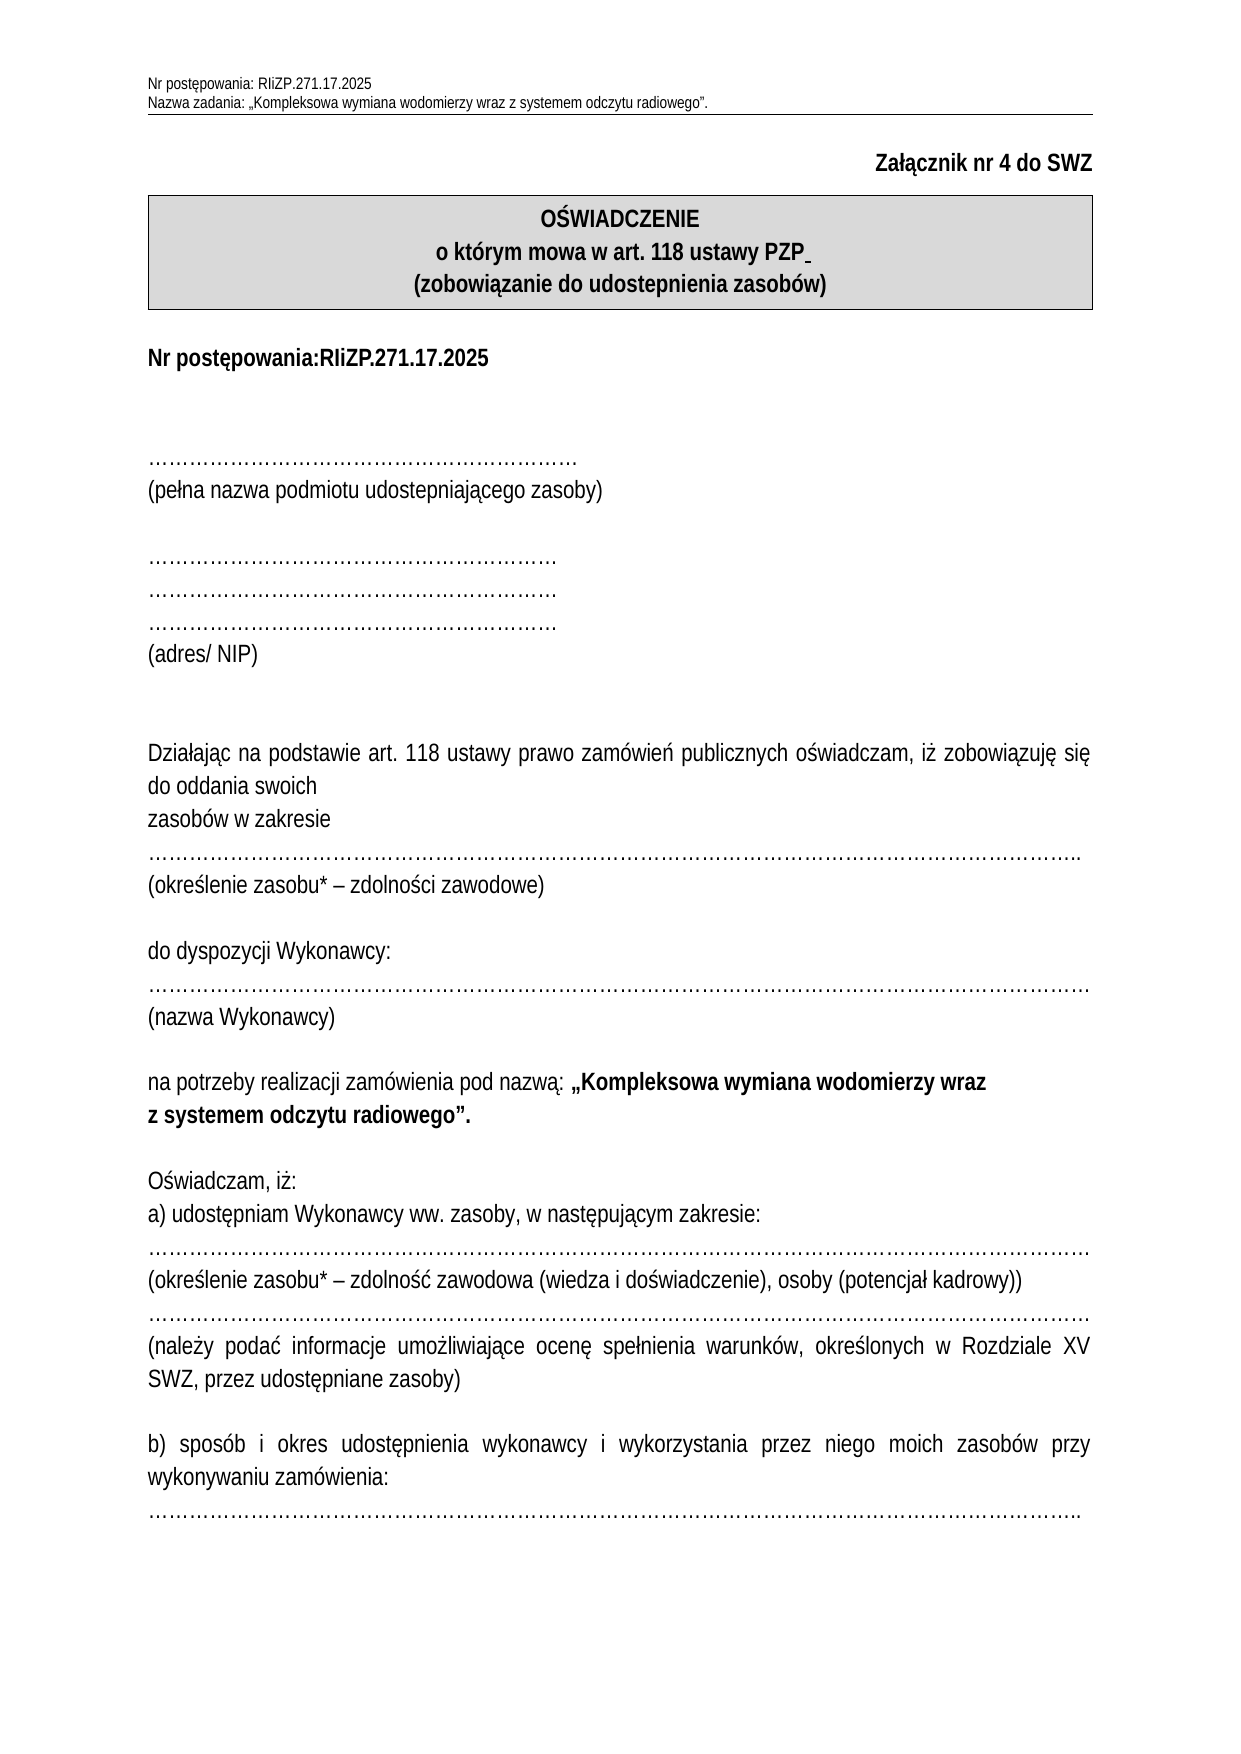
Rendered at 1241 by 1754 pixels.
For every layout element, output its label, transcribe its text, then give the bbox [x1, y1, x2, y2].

text (określenie zasobu* – zdolność zawodowa (wiedza i doświadczenie), osoby (potencjał kadrowy)) [148, 1265, 1093, 1293]
table_header OŚWIADCZENIE o którym mowa w art. 118 ustawy PZP (zobowiązanie do udostepnienia zasobów) [149, 196, 1092, 309]
text …………………………………………………… [148, 607, 1093, 635]
text na potrzeby realizacji zamówienia pod nazwą: „Kompleksowa wymiana wodomierzy wraz z systemem odczytu radiowego”. [148, 1067, 1093, 1129]
text Działając na podstawie art. 118 ustawy prawo zamówień publicznych oświadczam, iż zobowiązuję się do oddania swoich [148, 738, 1093, 800]
text ………………………………………………………………………………………………………………………… [148, 969, 1093, 997]
text do dyspozycji Wykonawcy: [148, 936, 1093, 964]
text …………………………………………………… [148, 541, 1093, 569]
text zasobów w zakresie [148, 804, 1093, 833]
text ……………………………………………………………………………………………………………………….. [148, 837, 1093, 866]
text b) sposób i okres udostępnienia wykonawcy i wykorzystania przez niego moich zasobów przy wykonywaniu zamówienia: [148, 1429, 1093, 1491]
text (określenie zasobu* – zdolności zawodowe) [148, 870, 1093, 898]
text Nr postępowania:RIiZP.271.17.2025 [148, 343, 1093, 372]
text ……………………………………………………………………………………………………………………….. [148, 1495, 1093, 1524]
text Oświadczam, iż: [148, 1166, 1093, 1195]
text (adres/ NIP) [148, 639, 1093, 668]
text …………………………………………………… [148, 574, 1093, 602]
text a) udostępniam Wykonawcy ww. zasoby, w następującym zakresie: [148, 1199, 1093, 1228]
text ……………………………………………………… [148, 442, 1093, 471]
text (pełna nazwa podmiotu udostepniającego zasoby) [148, 475, 1093, 503]
text ………………………………………………………………………………………………………………………… [148, 1298, 1093, 1326]
text (należy podać informacje umożliwiające ocenę spełnienia warunków, określonych w Rozdziale XV SWZ, przez udostępniane zasoby) [148, 1331, 1093, 1392]
text (nazwa Wykonawcy) [148, 1002, 1093, 1030]
text Załącznik nr 4 do SWZ [148, 148, 1093, 176]
text ………………………………………………………………………………………………………………………… [148, 1232, 1093, 1261]
